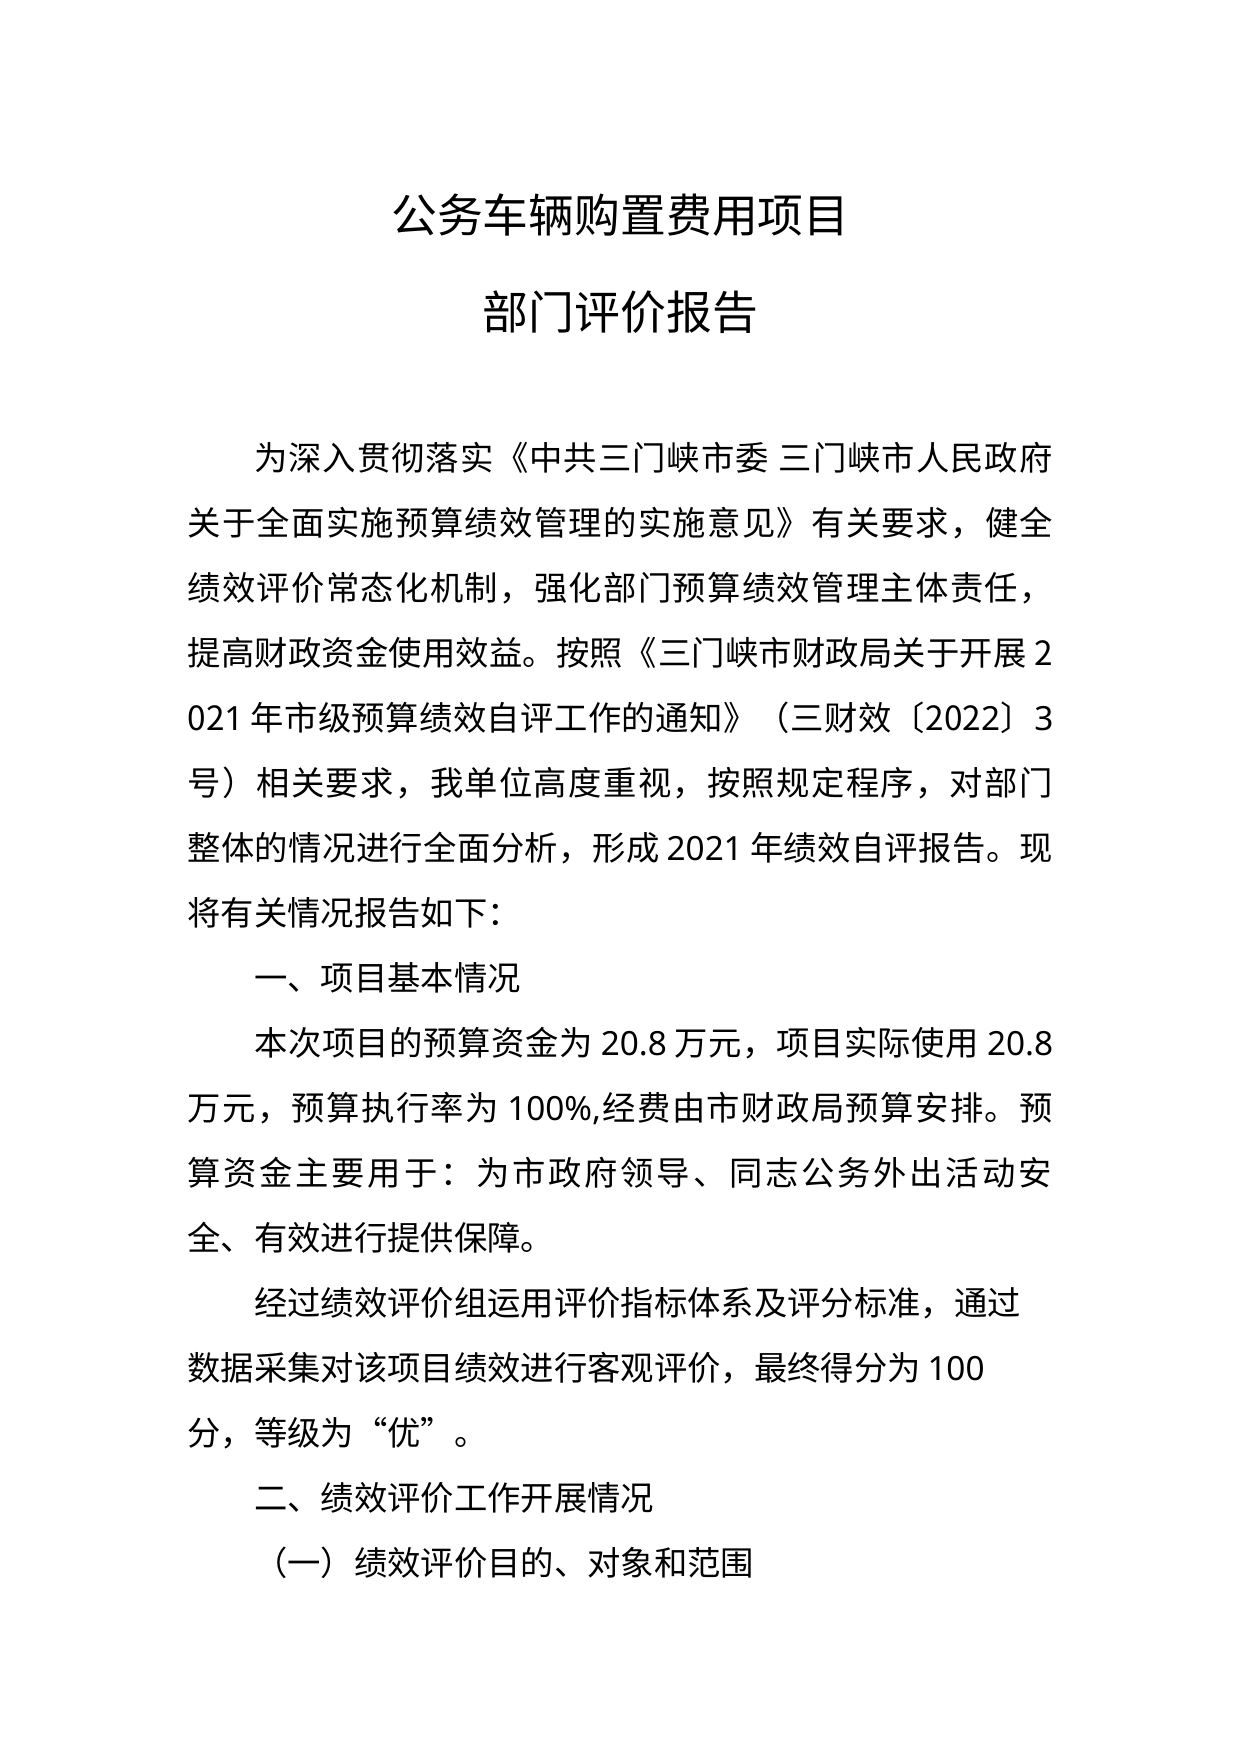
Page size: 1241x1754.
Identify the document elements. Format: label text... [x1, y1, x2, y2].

text 二、绩效评价工作开展情况 [187, 1463, 1053, 1528]
text 本次项目的预算资金为20.8万元，项目实际使用20.8万元，预算执行率为100%,经费由市财政局预算安排。预算资金主要用于：为市政府领导、同志公务外出活动安全、有效进行提供保障。 [187, 1008, 1053, 1268]
text 部门评价报告 [187, 261, 1053, 358]
text 一、项目基本情况 [187, 943, 1053, 1008]
text 经过绩效评价组运用评价指标体系及评分标准，通过数据采集对该项目绩效进行客观评价，最终得分为100分，等级为“优”。 [187, 1268, 1053, 1463]
text （一）绩效评价目的、对象和范围 [187, 1528, 1053, 1593]
text 为深入贯彻落实《中共三门峡市委 三门峡市人民政府关于全面实施预算绩效管理的实施意见》有关要求，健全绩效评价常态化机制，强化部门预算绩效管理主体责任，提高财政资金使用效益。按照《三门峡市财政局关于开展2021年市级预算绩效自评工作的通知》（三财效〔2022〕3号）相关要求，我单位高度重视，按照规定程序，对部门整体的情况进行全面分析，形成2021年绩效自评报告。现将有关情况报告如下： [187, 423, 1053, 943]
text 公务车辆购置费用项目 [187, 163, 1053, 261]
